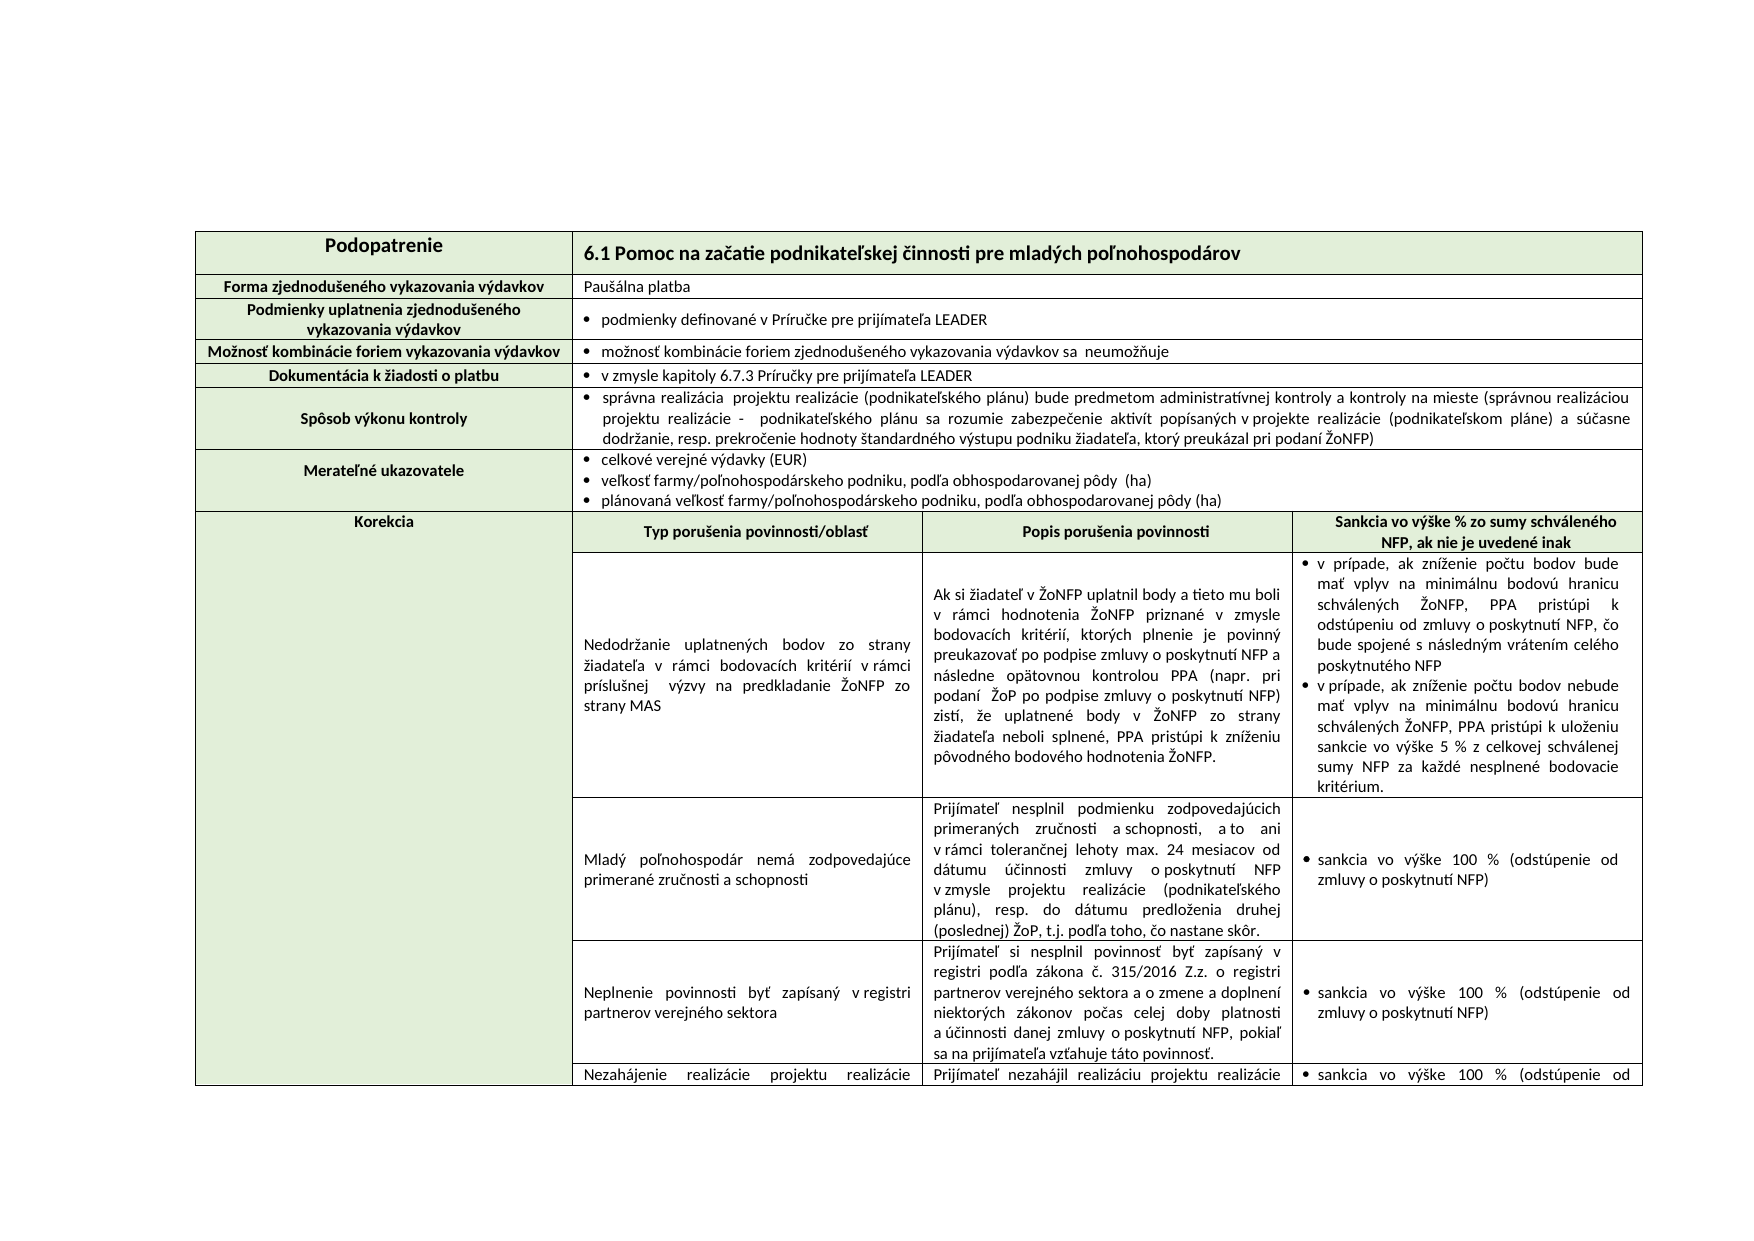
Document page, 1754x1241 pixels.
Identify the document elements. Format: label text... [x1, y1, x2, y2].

table_cell Nedodržanie uplatnených bodov zo strany žiadateľa v rámci bodovacích kritérií v rámci príslušnej výzvy na predkladanie ŽoNFP zo strany MAS [573, 553, 922, 797]
table_cell Mladý poľnohospodár nemá zodpovedajúce primerané zručnosti a schopnosti [573, 798, 922, 940]
table_cell možnosť kombinácie foriem zjednodušeného vykazovania výdavkov sa neumožňuje [573, 340, 1642, 363]
table_cell Podmienky uplatnenia zjednodušeného vykazovania výdavkov [196, 299, 572, 339]
table_cell Korekcia [196, 512, 572, 1084]
table_cell Neplnenie povinnosti byť zapísaný v registri partnerov verejného sektora [573, 941, 922, 1063]
table_cell v zmysle kapitoly 6.7.3 Príručky pre prijímateľa LEADER [573, 364, 1642, 387]
table_cell Možnosť kombinácie foriem vykazovania výdavkov [196, 340, 572, 363]
table_cell Spôsob výkonu kontroly [196, 388, 572, 449]
table_cell Dokumentácia k žiadosti o platbu [196, 364, 572, 387]
table_cell Ak si žiadateľ v ŽoNFP uplatnil body a tieto mu boli v rámci hodnotenia ŽoNFP priznané v zmysle bodovacích kritérií, ktorých plnenie je povinný preukazovať po podpise zmluvy o poskytnutí NFP a následne opätovnou kontrolou PPA (napr. pri podaní ŽoP po podpise zmluvy o poskytnutí NFP) zistí, že uplatnené body v ŽoNFP zo strany žiadateľa neboli splnené, PPA pristúpi k zníženiu pôvodného bodového hodnotenia ŽoNFP. [923, 553, 1292, 797]
table_cell správna realizácia projektu realizácie (podnikateľského plánu) bude predmetom administratívnej kontroly a kontroly na mieste (správnou realizáciou projektu realizácie - podnikateľského plánu sa rozumie zabezpečenie aktivít popísaných v projekte realizácie (podnikateľskom pláne) a súčasne dodržanie, resp. prekročenie hodnoty štandardného výstupu podniku žiadateľa, ktorý preukázal pri podaní ŽoNFP) [573, 388, 1642, 449]
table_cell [923, 1064, 1292, 1084]
table_cell sankcia vo výške 100 % (odstúpenie od zmluvy o poskytnutí NFP) [1293, 941, 1642, 1063]
table_cell Merateľné ukazovatele [196, 450, 572, 511]
table_header 6.1 Pomoc na začatie podnikateľskej činnosti pre mladých poľnohospodárov [573, 232, 1642, 274]
table_cell Paušálna platba [573, 275, 1642, 298]
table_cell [573, 1064, 922, 1084]
table_cell Prijímateľ si nesplnil povinnosť byť zapísaný v registri podľa zákona č. 315/2016 Z.z. o registri partnerov verejného sektora a o zmene a doplnení niektorých zákonov počas celej doby platnosti a účinnosti danej zmluvy o poskytnutí NFP, pokiaľ sa na prijímateľa vzťahuje táto povinnosť. [923, 941, 1292, 1063]
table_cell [1293, 1064, 1642, 1084]
table_cell v prípade, ak zníženie počtu bodov bude mať vplyv na minimálnu bodovú hranicu schválených ŽoNFP, PPA pristúpi k odstúpeniu od zmluvy o poskytnutí NFP, čo bude spojené s následným vrátením celého poskytnutého NFP v prípade, ak zníženie počtu bodov nebude mať vplyv na minimálnu bodovú hranicu schválených ŽoNFP, PPA pristúpi k uloženiu sankcie vo výške 5 % z celkovej schválenej sumy NFP za každé nesplnené bodovacie kritérium. [1293, 553, 1642, 797]
table_cell Popis porušenia povinnosti [923, 512, 1292, 552]
table_cell sankcia vo výške 100 % (odstúpenie od zmluvy o poskytnutí NFP) [1293, 798, 1642, 940]
table_cell Forma zjednodušeného vykazovania výdavkov [196, 275, 572, 298]
table_cell celkové verejné výdavky (EUR) veľkosť farmy/poľnohospodárskeho podniku, podľa obhospodarovanej pôdy (ha) plánovaná veľkosť farmy/poľnohospodárskeho podniku, podľa obhospodarovanej pôdy (ha) [573, 450, 1642, 511]
table_cell Sankcia vo výške % zo sumy schváleného NFP, ak nie je uvedené inak [1293, 512, 1642, 552]
table_cell podmienky definované v Príručke pre prijímateľa LEADER [573, 299, 1642, 339]
table_header Podopatrenie [196, 232, 572, 274]
table_cell Prijímateľ nesplnil podmienku zodpovedajúcich primeraných zručnosti a schopnosti, a to ani v rámci tolerančnej lehoty max. 24 mesiacov od dátumu účinnosti zmluvy o poskytnutí NFP v zmysle projektu realizácie (podnikateľského plánu), resp. do dátumu predloženia druhej (poslednej) ŽoP, t.j. podľa toho, čo nastane skôr. [923, 798, 1292, 940]
table_cell Typ porušenia povinnosti/oblasť [573, 512, 922, 552]
